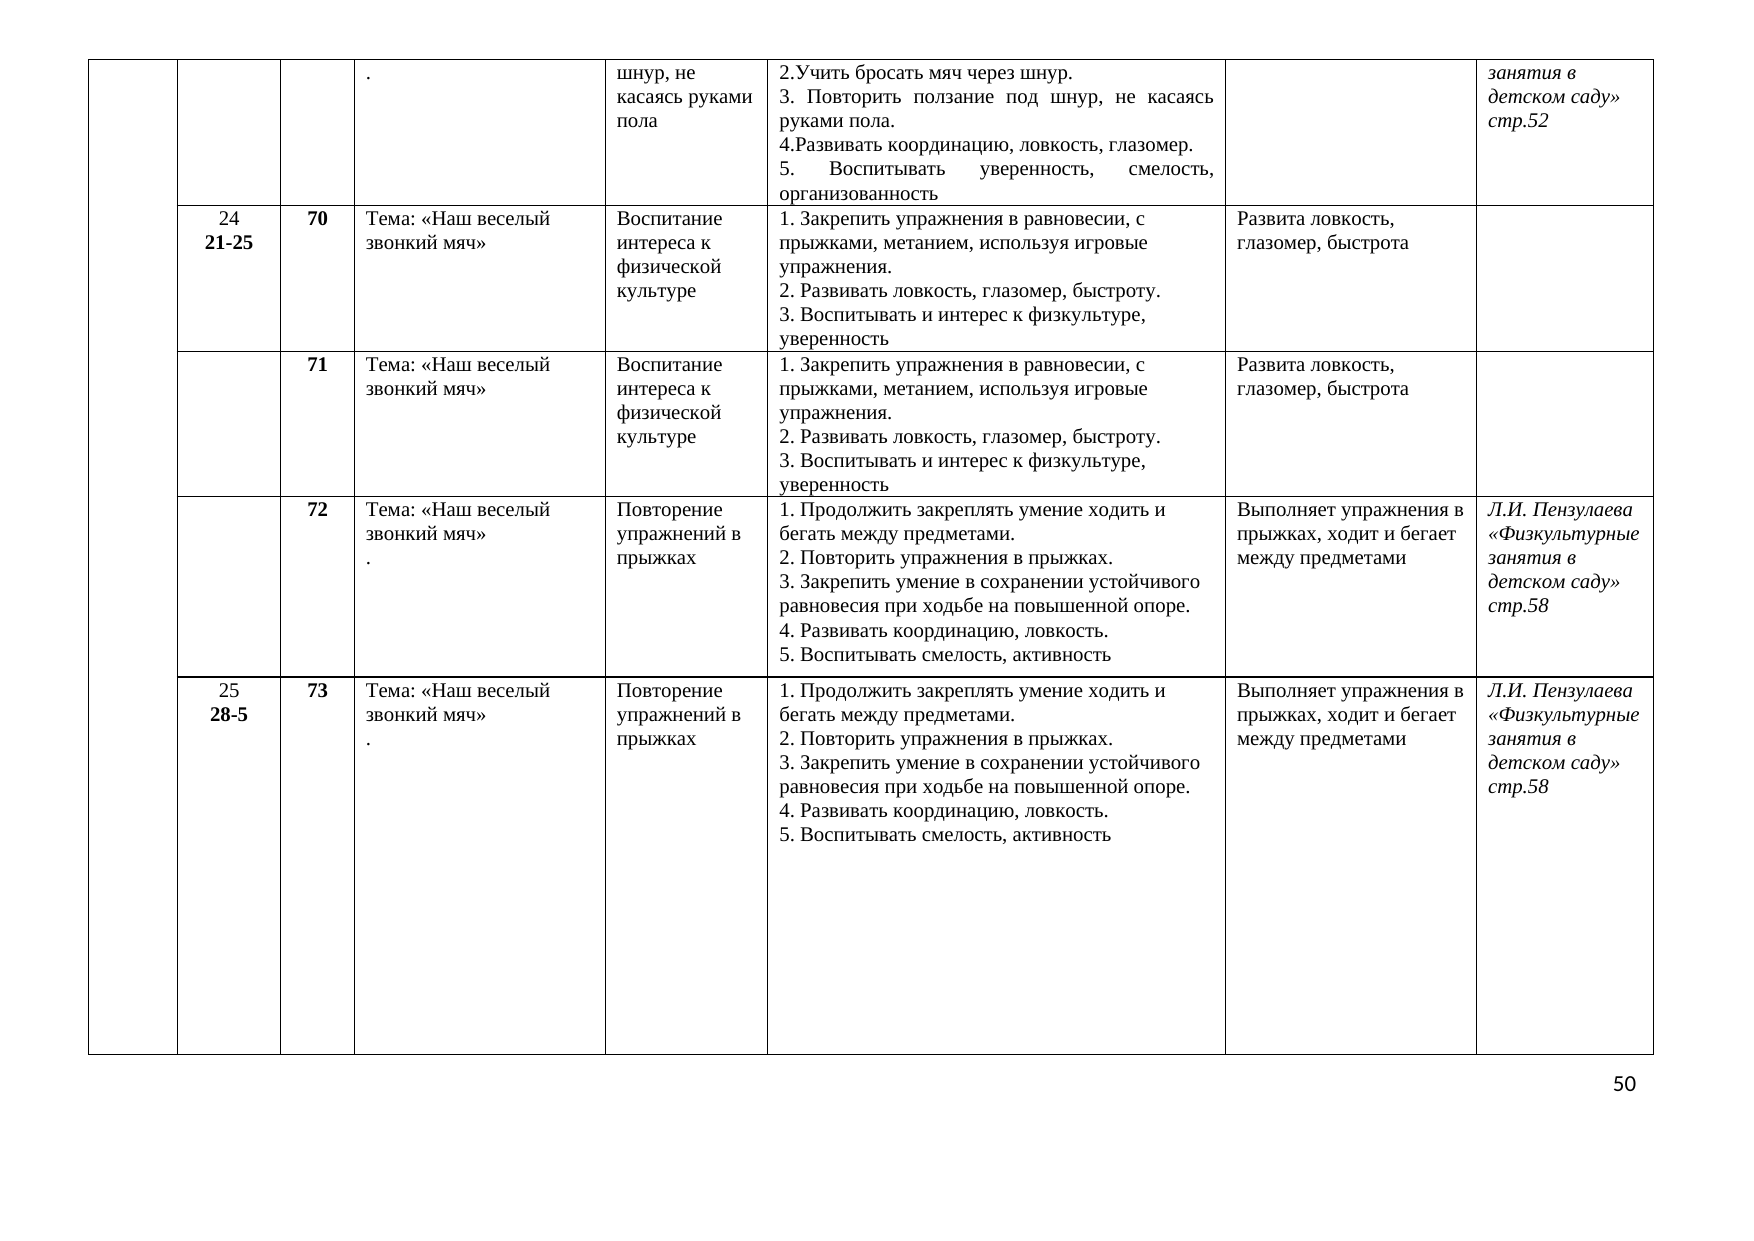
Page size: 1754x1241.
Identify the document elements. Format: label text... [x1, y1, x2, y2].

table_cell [355, 60, 605, 204]
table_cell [606, 678, 767, 1054]
table_cell 1. Закрепить упражнения в равновесии, с прыжками, метанием, используя игровые упражнения. 2. Развивать ловкость, глазомер, быстроту. 3. Воспитывать и интерес к физкультуре, уверенность [768, 352, 1225, 496]
table_cell Тема: «Наш веселый звонкий мяч» . [355, 497, 605, 676]
table_cell Воспитание интереса к физической культуре [606, 352, 767, 496]
table_cell 72 [281, 497, 354, 676]
table_cell 71 [281, 352, 354, 496]
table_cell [355, 678, 605, 1054]
table_cell 70 [281, 206, 354, 351]
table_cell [768, 60, 1225, 204]
table_cell [1477, 206, 1653, 351]
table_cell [606, 60, 767, 204]
table_cell Тема: «Наш веселый звонкий мяч» [355, 352, 605, 496]
table_cell Тема: «Наш веселый звонкий мяч» [355, 206, 605, 351]
table_cell [178, 352, 280, 496]
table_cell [1226, 678, 1476, 1054]
table_cell Развита ловкость, глазомер, быстрота [1226, 352, 1476, 496]
table_cell 73 [281, 678, 354, 1054]
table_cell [1226, 60, 1476, 204]
table_cell Развита ловкость, глазомер, быстрота [1226, 206, 1476, 351]
table_cell [178, 60, 280, 204]
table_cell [1477, 678, 1653, 1054]
table_cell 25 28-5 [178, 678, 280, 1054]
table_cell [1477, 60, 1653, 204]
table_cell [1477, 352, 1653, 496]
table_cell Л.И. Пензулаева «Физкультурные занятия в детском саду» стр.58 [1477, 497, 1653, 676]
table_cell Воспитание интереса к физической культуре [606, 206, 767, 351]
table_cell Выполняет упражнения в прыжках, ходит и бегает между предметами [1226, 497, 1476, 676]
table_cell Повторение упражнений в прыжках [606, 497, 767, 676]
table_cell 24 21-25 [178, 206, 280, 351]
table_cell 69 [281, 60, 354, 204]
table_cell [768, 678, 1225, 1054]
table_cell [178, 497, 280, 676]
table_cell 1. Закрепить упражнения в равновесии, с прыжками, метанием, используя игровые упражнения. 2. Развивать ловкость, глазомер, быстроту. 3. Воспитывать и интерес к физкультуре, уверенность [768, 206, 1225, 351]
